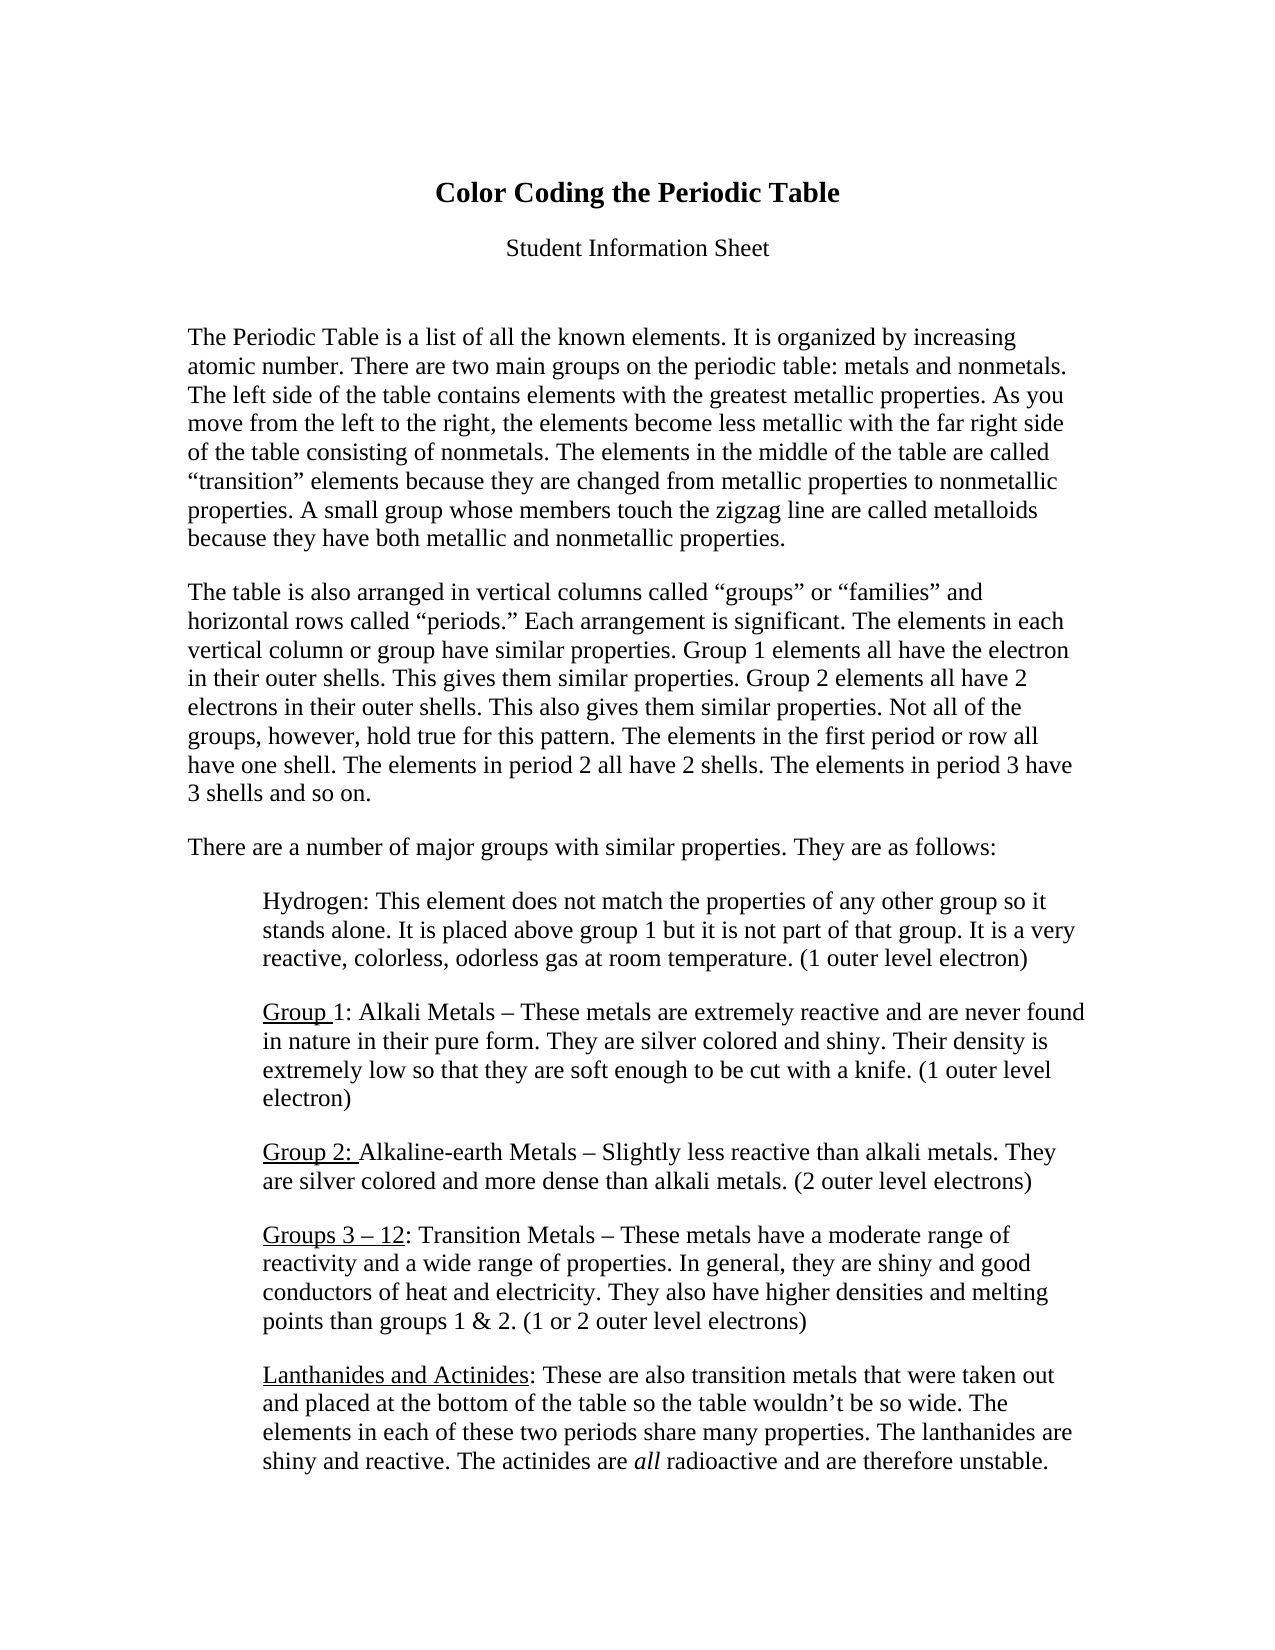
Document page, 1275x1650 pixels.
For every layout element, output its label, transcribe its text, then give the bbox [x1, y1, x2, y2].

text Hydrogen: This element does not match the properties of any other group so it stands alone. It is placed above group 1 but it is not part of that group. It is a very reactive, colorless, odorless gas at room temperature. (1 outer level electron) [262, 886, 1087, 972]
text The table is also arranged in vertical columns called “groups” or “families” and horizontal rows called “periods.” Each arrangement is significant. The elements in each vertical column or group have similar properties. Group 1 elements all have the electron in their outer shells. This gives them similar properties. Group 2 elements all have 2 electrons in their outer shells. This also gives them similar properties. Not all of the groups, however, hold true for this pattern. The elements in the first period or row all have one shell. The elements in period 2 all have 2 shells. The elements in period 3 have 3 shells and so on. [187, 577, 1087, 807]
text Groups 3 – 12: Transition Metals – These metals have a moderate range of reactivity and a wide range of properties. In general, they are shiny and good conductors of heat and electricity. They also have higher densities and melting points than groups 1 & 2. (1 or 2 outer level electrons) [262, 1220, 1087, 1335]
text Group 1: Alkali Metals – These metals are extremely reactive and are never found in nature in their pure form. They are silver colored and shiny. Their density is extremely low so that they are soft enough to be cut with a knife. (1 outer level electron) [262, 997, 1087, 1112]
text Group 2: Alkaline-earth Metals – Slightly less reactive than alkali metals. They are silver colored and more dense than alkali metals. (2 outer level electrons) [262, 1137, 1087, 1195]
text The Periodic Table is a list of all the known elements. It is organized by increasing atomic number. There are two main groups on the periodic table: metals and nonmetals. The left side of the table contains elements with the greatest metallic properties. As you move from the left to the right, the elements become less metallic with the far right side of the table consisting of nonmetals. The elements in the middle of the table are called “transition” elements because they are changed from metallic properties to nonmetallic properties. A small group whose members touch the zigzag line are called metalloids because they have both metallic and nonmetallic properties. [187, 322, 1087, 552]
subtitle Student Information Sheet [187, 233, 1087, 262]
subtitle Color Coding the Periodic Table [187, 175, 1087, 208]
text There are a number of major groups with similar properties. They are as follows: [187, 832, 1087, 861]
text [262, 1360, 1087, 1475]
